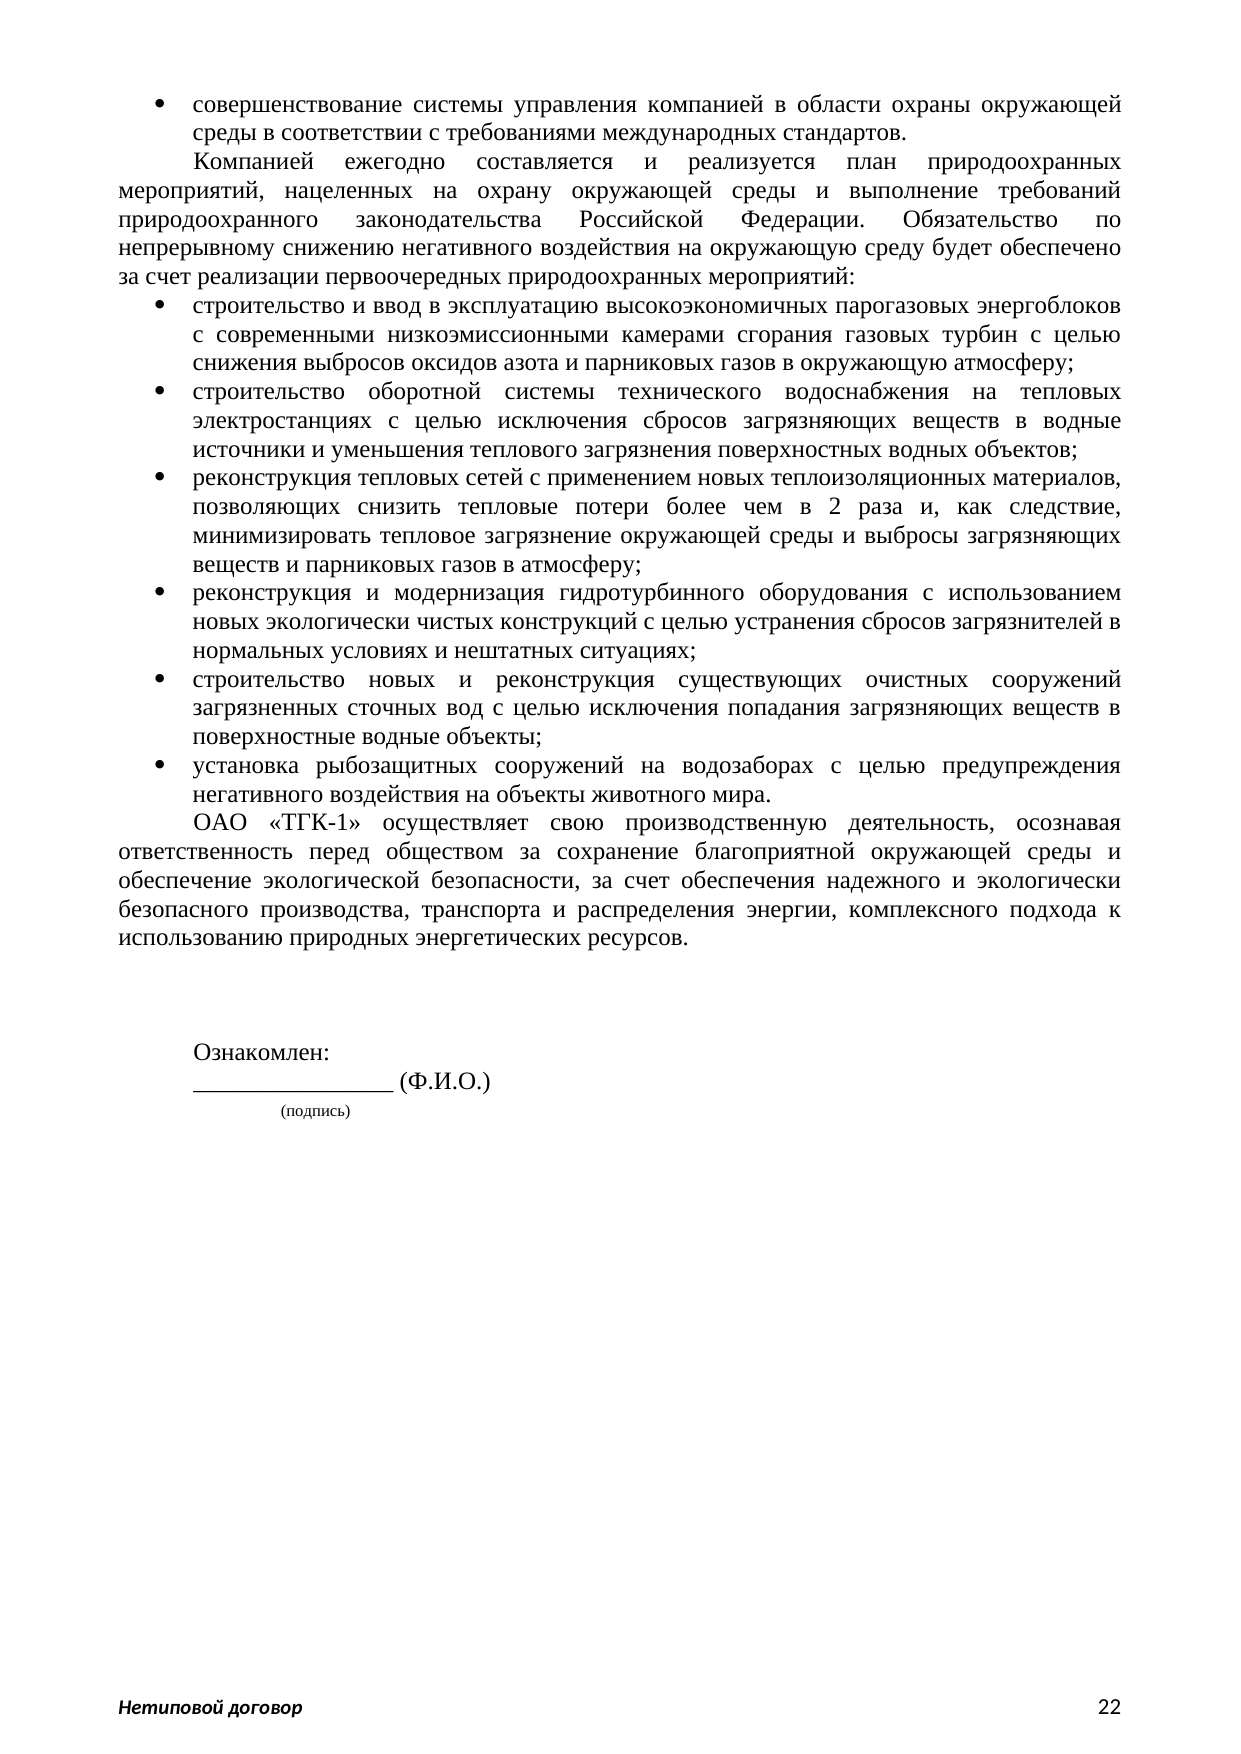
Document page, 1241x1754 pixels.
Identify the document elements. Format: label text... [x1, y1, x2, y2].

text ________________ (Ф.И.О.) [118, 1066, 1122, 1095]
list реконструкция и модернизация гидротурбинного оборудования с использованием новых экологически чистых конструкций с целью устранения сбросов загрязнителей в нормальных условиях и нештатных ситуациях; [155, 577, 1122, 664]
list строительство оборотной системы технического водоснабжения на тепловых электростанциях с целью исключения сбросов загрязняющих веществ в водные источники и уменьшения теплового загрязнения поверхностных водных объектов; [155, 376, 1122, 462]
list реконструкция тепловых сетей с применением новых теплоизоляционных материалов, позволяющих снизить тепловые потери более чем в 2 раза и, как следствие, минимизировать тепловое загрязнение окружающей среды и выбросы загрязняющих веществ и парниковых газов в атмосферу; [155, 462, 1122, 577]
text ОАО «ТГК-1» осуществляет свою производственную деятельность, осознавая ответственность перед обществом за сохранение благоприятной окружающей среды и обеспечение экологической безопасности, за счет обеспечения надежного и экологически безопасного производства, транспорта и распределения энергии, комплексного подхода к использованию природных энергетических ресурсов. [118, 807, 1122, 951]
list строительство и ввод в эксплуатацию высокоэкономичных парогазовых энергоблоков с современными низкоэмиссионными камерами сгорания газовых турбин с целью снижения выбросов оксидов азота и парниковых газов в окружающую атмосферу; [155, 290, 1122, 376]
text Компанией ежегодно составляется и реализуется план природоохранных мероприятий, нацеленных на охрану окружающей среды и выполнение требований природоохранного законодательства Российской Федерации. Обязательство по непрерывному снижению негативного воздействия на окружающую среду будет обеспечено за счет реализации первоочередных природоохранных мероприятий: [118, 146, 1122, 290]
text Ознакомлен: [118, 1037, 1122, 1066]
list строительство новых и реконструкция существующих очистных сооружений загрязненных сточных вод с целью исключения попадания загрязняющих веществ в поверхностные водные объекты; [155, 664, 1122, 750]
list установка рыбозащитных сооружений на водозаборах с целью предупреждения негативного воздействия на объекты животного мира. [155, 750, 1122, 807]
text (подпись) [118, 1095, 1122, 1120]
list совершенствование системы управления компанией в области охраны окружающей среды в соответствии с требованиями международных стандартов. [155, 89, 1122, 146]
